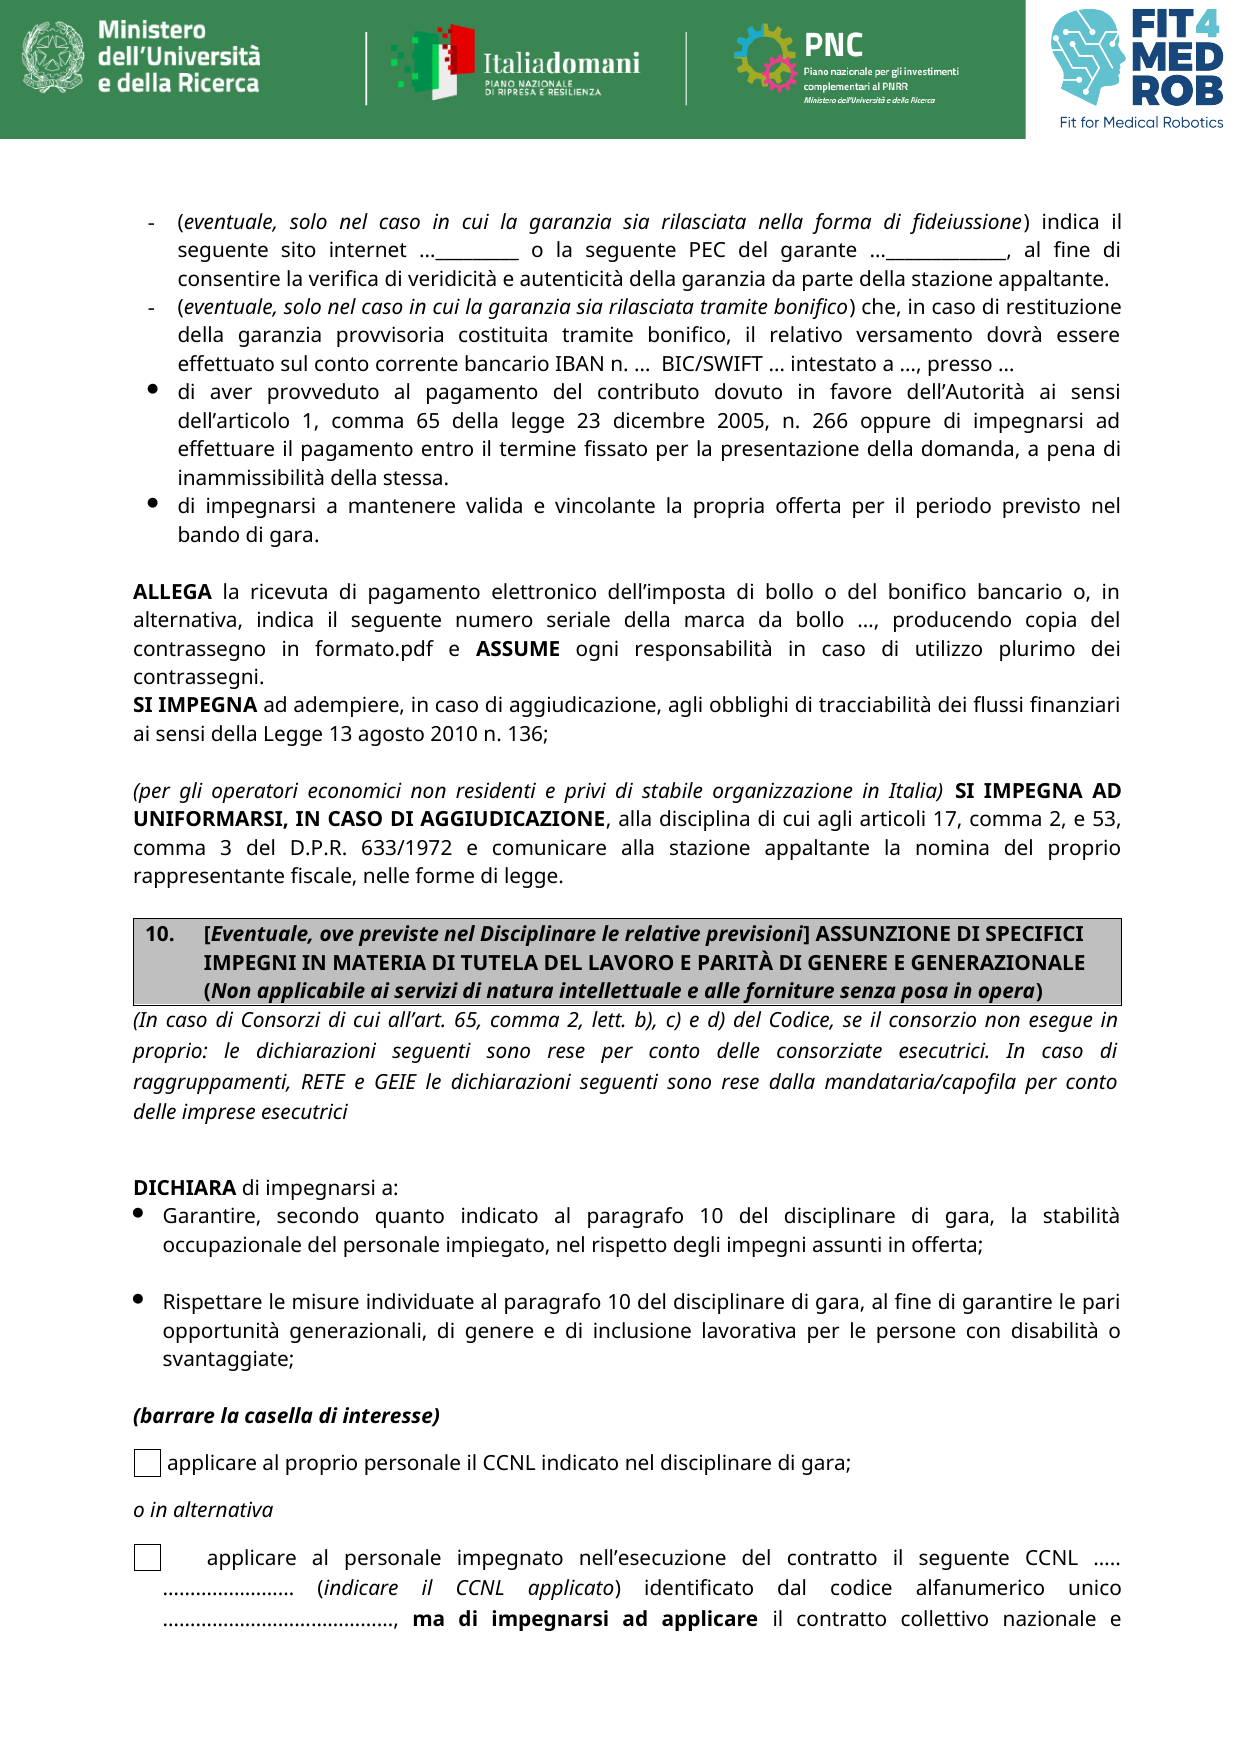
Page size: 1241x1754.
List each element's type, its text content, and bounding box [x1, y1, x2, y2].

text (barrare la casella di interesse) [133, 1401, 1122, 1429]
text ALLEGA la ricevuta di pagamento elettronico dell’imposta di bollo o del bonifico bancario o, in alternativa, indica il seguente numero seriale della marca da bollo …, producendo copia del contrassegno in formato.pdf e ASSUME ogni responsabilità in caso di utilizzo plurimo dei contrassegni. [133, 577, 1122, 691]
table_header [Eventuale, ove previste nel Disciplinare le relative previsioni] ASSUNZIONE DI SPECIFICI IMPEGNI IN MATERIA DI TUTELA DEL LAVORO E PARITÀ DI GENERE E GENERAZIONALE (Non applicabile ai servizi di natura intellettuale e alle forniture senza posa in opera) [134, 919, 1121, 1004]
text (In caso di Consorzi di cui all’art. 65, comma 2, lett. b), c) e d) del Codice, se il consorzio non esegue in proprio: le dichiarazioni seguenti sono rese per conto delle consorziate esecutrici. In caso di raggruppamenti, RETE e GEIE le dichiarazioni seguenti sono rese dalla mandataria/capofila per conto delle imprese esecutrici [133, 1006, 1122, 1126]
picture [1036, 0, 1241, 137]
picture [0, 0, 1026, 144]
list di impegnarsi a mantenere valida e vincolante la propria offerta per il periodo previsto nel bando di gara. [148, 491, 1122, 548]
text applicare al proprio personale il CCNL indicato nel disciplinare di gara; [133, 1448, 1122, 1477]
text SI IMPEGNA ad adempiere, in caso di aggiudicazione, agli obblighi di tracciabilità dei flussi finanziari ai sensi della Legge 13 agosto 2010 n. 136; [133, 691, 1122, 747]
list (eventuale, solo nel caso in cui la garanzia sia rilasciata nella forma di fideiussione) indica il seguente sito internet …_________ o la seguente PEC del garante …_____________, al fine di consentire la verifica di veridicità e autenticità della garanzia da parte della stazione appaltante. [148, 207, 1122, 292]
list Garantire, secondo quanto indicato al paragrafo 10 del disciplinare di gara, la stabilità occupazionale del personale impiegato, nel rispetto degli impegni assunti in offerta; [133, 1202, 1122, 1259]
list Rispettare le misure individuate al paragrafo 10 del disciplinare di gara, al fine di garantire le pari opportunità generazionali, di genere e di inclusione lavorativa per le persone con disabilità o svantaggiate; [133, 1287, 1122, 1373]
text o in alternativa [133, 1496, 1122, 1524]
list (eventuale, solo nel caso in cui la garanzia sia rilasciata tramite bonifico) che, in caso di restituzione della garanzia provvisoria costituita tramite bonifico, il relativo versamento dovrà essere effettuato sul conto corrente bancario IBAN n. … BIC/SWIFT … intestato a …, presso … [148, 292, 1122, 377]
list di aver provveduto al pagamento del contributo dovuto in favore dell’Autorità ai sensi dell’articolo 1, comma 65 della legge 23 dicembre 2005, n. 266 oppure di impegnarsi ad effettuare il pagamento entro il termine fissato per la presentazione della domanda, a pena di inammissibilità della stessa. [148, 377, 1122, 491]
text DICHIARA di impegnarsi a: [133, 1173, 1122, 1202]
text (per gli operatori economici non residenti e privi di stabile organizzazione in Italia) SI IMPEGNA AD UNIFORMARSI, IN CASO DI AGGIUDICAZIONE, alla disciplina di cui agli articoli 17, comma 2, e 53, comma 3 del D.P.R. 633/1972 e comunicare alla stazione appaltante la nomina del proprio rappresentante fiscale, nelle forme di legge. [133, 776, 1122, 890]
